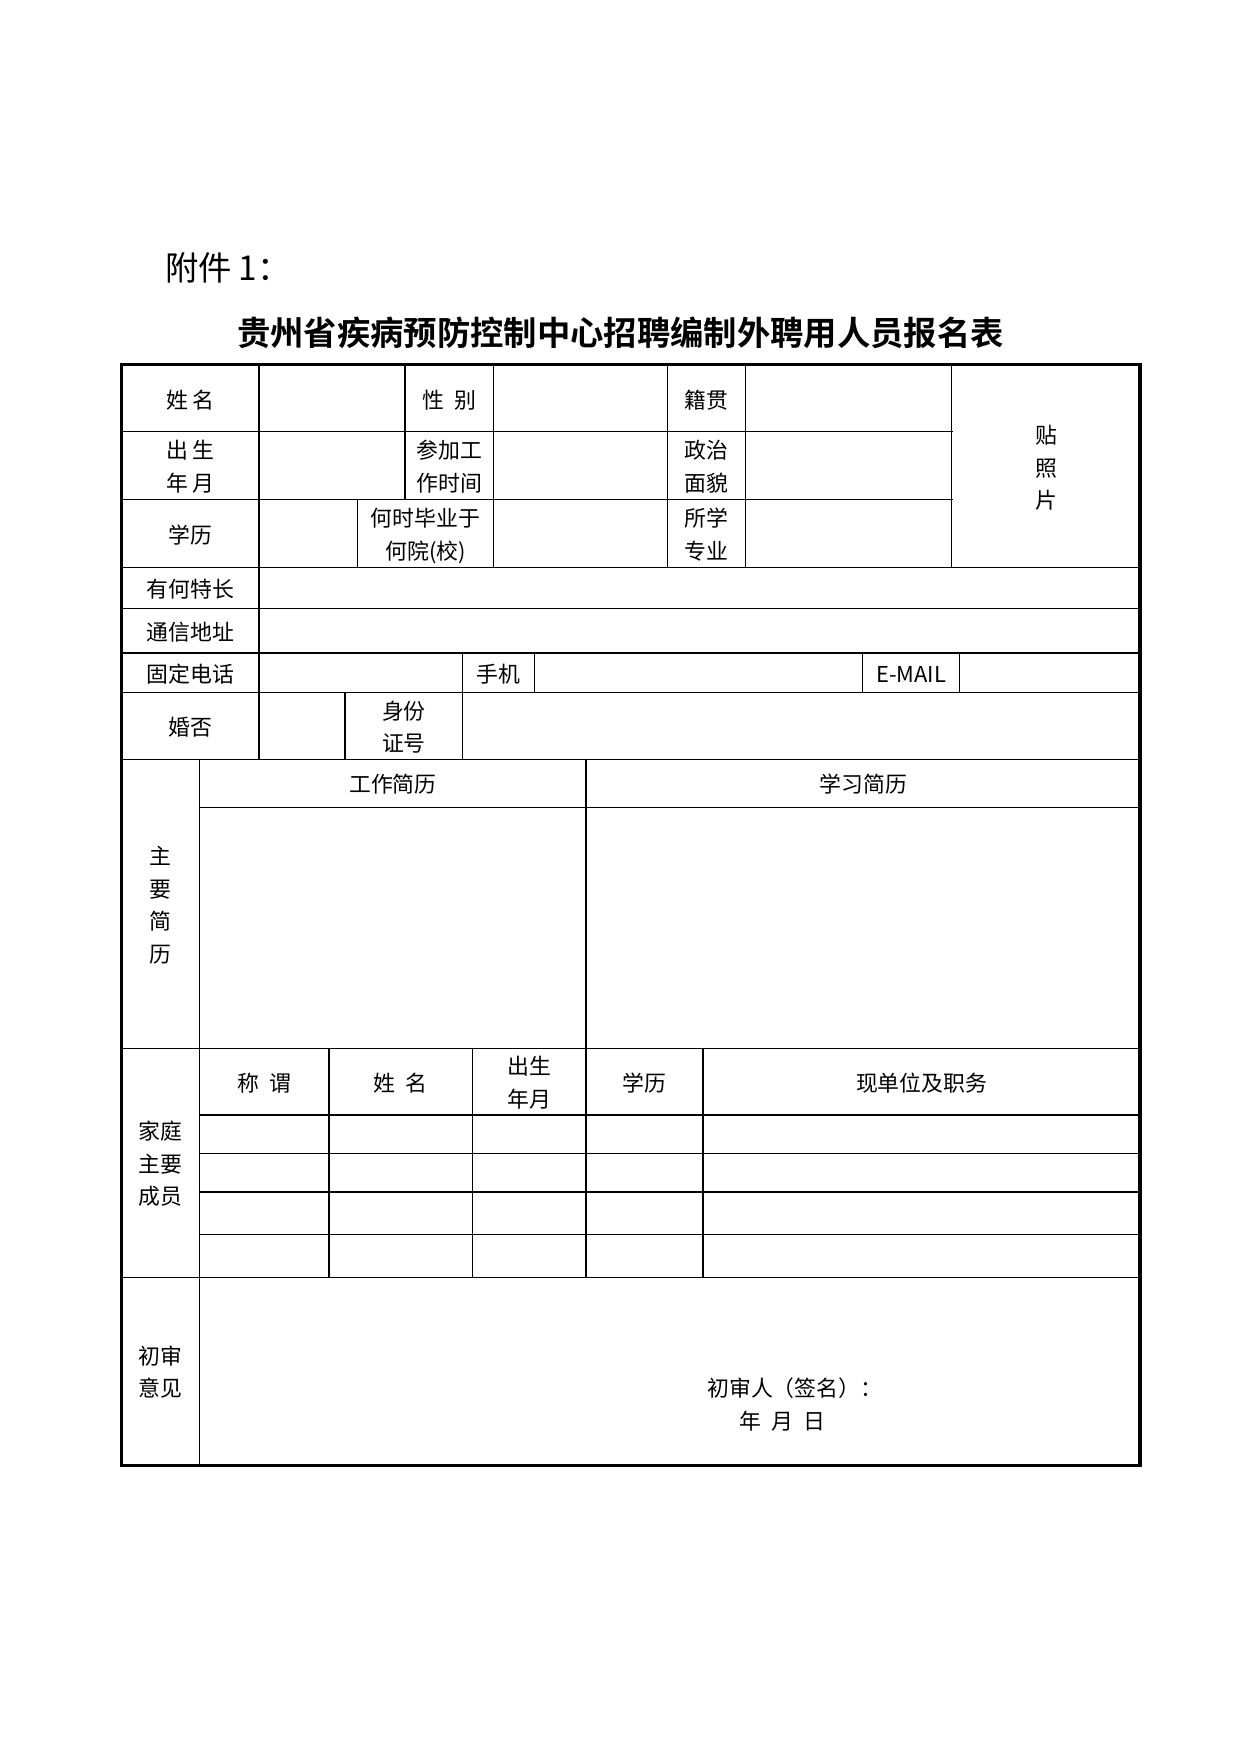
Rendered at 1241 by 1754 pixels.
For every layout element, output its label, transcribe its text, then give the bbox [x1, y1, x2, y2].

table_cell [704, 1193, 1138, 1233]
table_cell 初审 意见 [123, 1278, 199, 1463]
table_cell 参加工作时间 [406, 432, 493, 499]
table_cell 学历 [123, 500, 258, 567]
table_cell [746, 500, 951, 567]
table_header [494, 366, 667, 431]
table_cell [260, 693, 344, 758]
table_cell [587, 1193, 702, 1233]
table_cell 现单位及职务 [704, 1049, 1138, 1114]
table_cell 学习简历 [587, 760, 1138, 807]
table_cell [587, 808, 1138, 1047]
table_cell [260, 432, 404, 499]
table_cell [330, 1235, 472, 1276]
table_cell [587, 1154, 702, 1191]
table_cell 所学 专业 [668, 500, 745, 567]
table_cell [960, 654, 1138, 692]
table_cell [587, 1116, 702, 1153]
table_cell 何时毕业于何院(校) [358, 500, 493, 567]
table_cell [473, 1154, 585, 1191]
table_header 性 别 [406, 366, 493, 431]
table_cell 政治 面貌 [668, 432, 745, 499]
table_cell [494, 432, 667, 499]
table_cell [494, 500, 667, 567]
table_cell [704, 1154, 1138, 1191]
table_header 姓 名 [123, 366, 258, 431]
table_header [260, 366, 404, 431]
table_cell [330, 1154, 472, 1191]
table_cell 有何特长 [123, 568, 258, 607]
table_cell [587, 1235, 702, 1276]
table_cell [330, 1193, 472, 1233]
table_cell 家庭主要成员 [123, 1049, 199, 1276]
table_cell [200, 1154, 328, 1191]
table_cell [260, 609, 1138, 652]
table_cell [200, 808, 585, 1047]
table_cell 出 生 年 月 [123, 432, 258, 499]
table_cell 手机 [463, 654, 534, 692]
table_cell E-MAIL [863, 654, 959, 692]
table_cell 出生 年月 [473, 1049, 585, 1114]
table_header [746, 366, 951, 431]
table_cell [704, 1116, 1138, 1153]
table_cell [535, 654, 862, 692]
table_cell 姓 名 [330, 1049, 472, 1114]
table_cell [260, 654, 462, 692]
table_cell 学历 [587, 1049, 702, 1114]
table_cell [473, 1235, 585, 1276]
text 贵州省疾病预防控制中心招聘编制外聘用人员报名表 [165, 298, 1075, 363]
table_cell 主 要 简 历 [123, 760, 199, 1047]
table_cell [704, 1235, 1138, 1276]
table_cell 身份 证号 [346, 693, 462, 758]
table_cell 婚否 [123, 693, 258, 758]
table_cell [473, 1116, 585, 1153]
table_cell [330, 1116, 472, 1153]
text 附件1： [165, 233, 1075, 298]
table_cell 固定电话 [123, 654, 258, 692]
table_cell [200, 1193, 328, 1233]
table_cell [746, 432, 951, 499]
table_cell [473, 1193, 585, 1233]
table_cell [200, 1116, 328, 1153]
table_cell 工作简历 [200, 760, 585, 807]
table_cell [260, 568, 1138, 607]
table_cell 通信地址 [123, 609, 258, 652]
table_cell [463, 693, 1138, 758]
table_cell [200, 1235, 328, 1276]
table_cell 初审人（签名）： 年 月 日 [200, 1278, 1138, 1463]
table_cell [260, 500, 357, 567]
table_header 籍贯 [668, 366, 745, 431]
table_cell 称 谓 [200, 1049, 328, 1114]
table_header 贴 照 片 [952, 366, 1138, 567]
